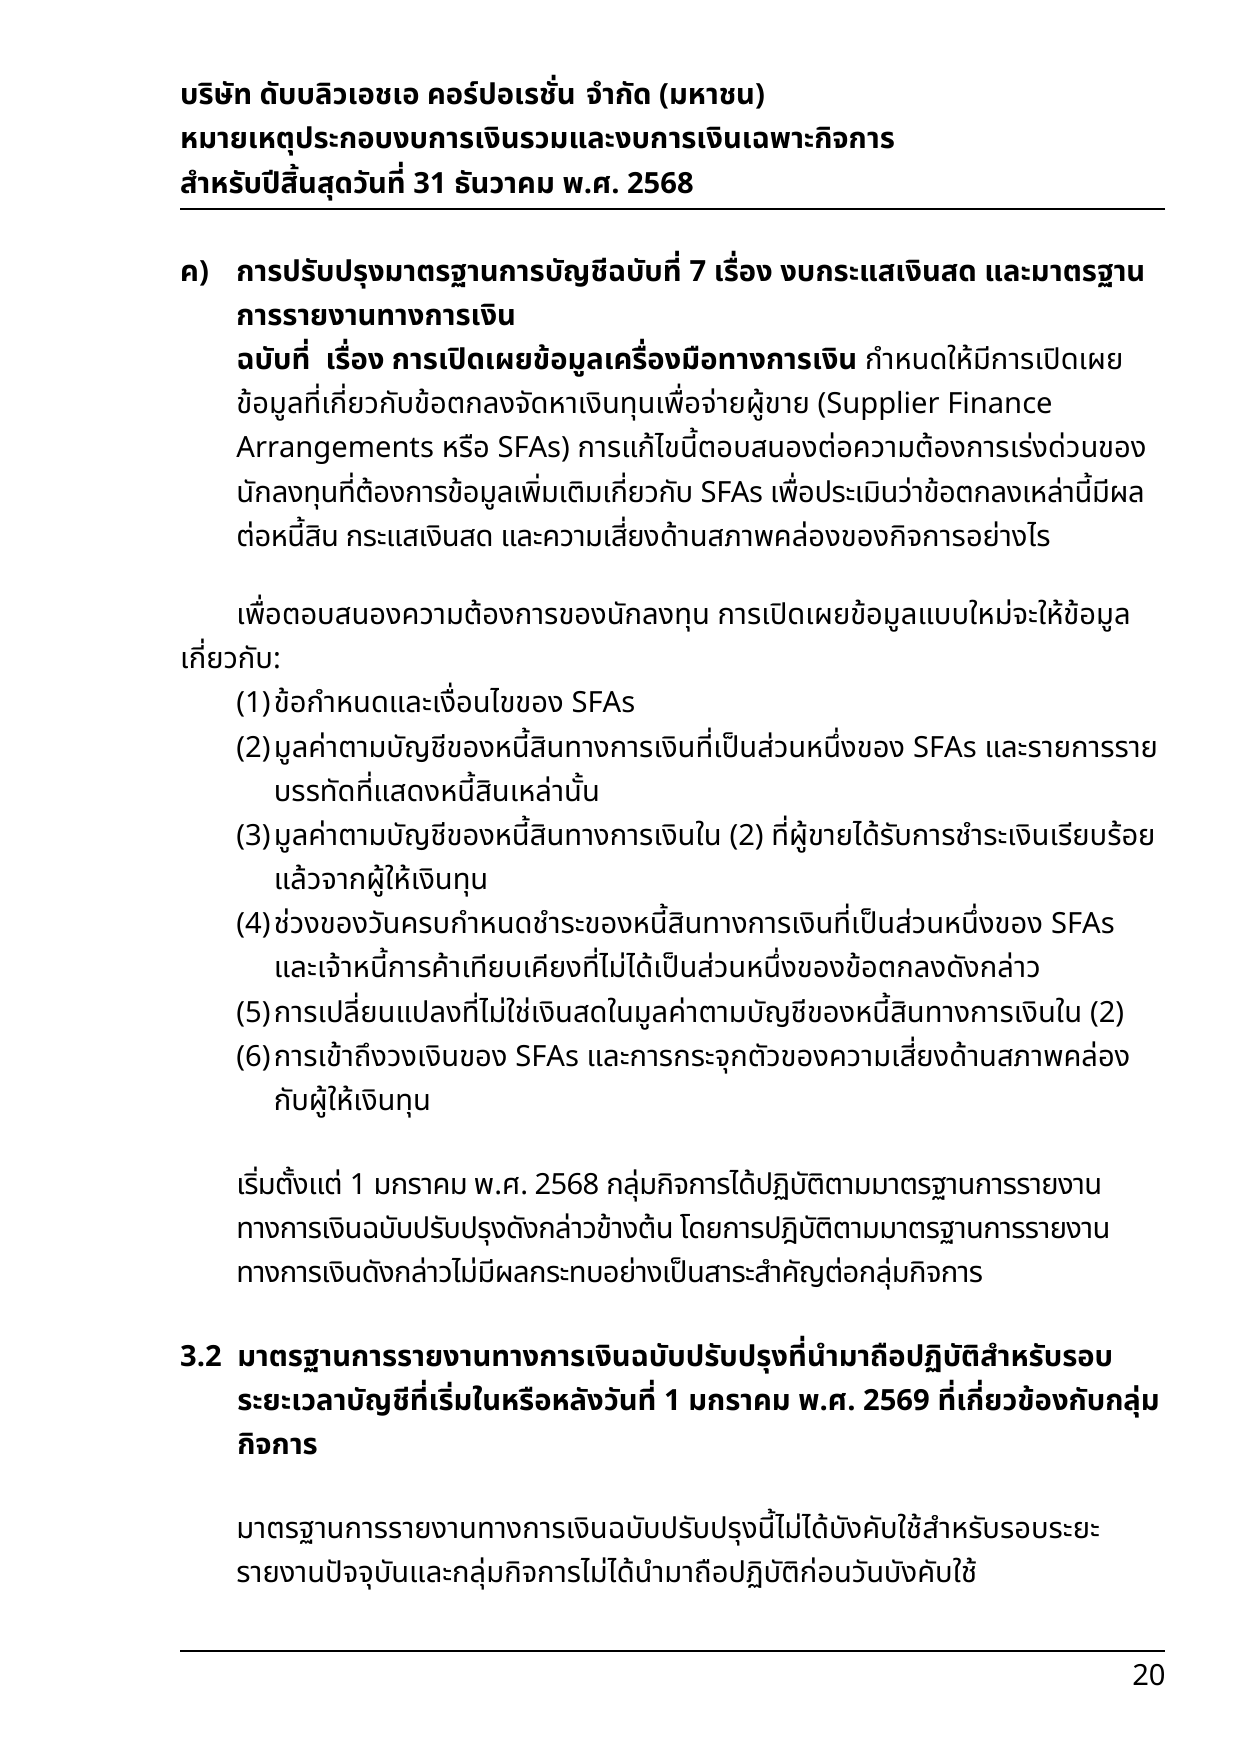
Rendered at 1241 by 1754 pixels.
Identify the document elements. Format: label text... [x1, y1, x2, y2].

text มาตรฐานการรายงานทางการเงินฉบับปรับปรุงนี้ไม่ได้บังคับใช้สำหรับรอบระยะรายงานปัจจุบันและกลุ่มกิจการไม่ได้นำมาถือปฏิบัติก่อนวันบังคับใช้ [236, 1508, 1165, 1596]
list (5) การเปลี่ยนแปลงที่ไม่ใช่เงินสดในมูลค่าตามบัญชีของหนี้สินทางการเงินใน (2) [236, 991, 1165, 1035]
list (2) มูลค่าตามบัญชีของหนี้สินทางการเงินที่เป็นส่วนหนึ่งของ SFAs และรายการรายบรรทัดที่แสดงหนี้สินเหล่านั้น [236, 726, 1165, 814]
list (1) ข้อกำหนดและเงื่อนไขของ SFAs [236, 682, 1165, 726]
text เริ่มตั้งแต่ 1 มกราคม พ.ศ. 2568 กลุ่มกิจการได้ปฏิบัติตามมาตรฐานการรายงานทางการเงินฉบับปรับปรุงดังกล่าวข้างต้น โดยการปฎิบัติตามมาตรฐานการรายงานทางการเงินดังกล่าวไม่มีผลกระทบอย่างเป็นสาระสำคัญต่อกลุ่มกิจการ [236, 1163, 1165, 1296]
text เพื่อตอบสนองความต้องการของนักลงทุน การเปิดเผยข้อมูลแบบใหม่จะให้ข้อมูลเกี่ยวกับ: [180, 593, 1165, 682]
list (6) การเข้าถึงวงเงินของ SFAs และการกระจุกตัวของความเสี่ยงด้านสภาพคล่องกับผู้ให้เงินทุน [236, 1035, 1165, 1123]
text ค) การปรับปรุงมาตรฐานการบัญชีฉบับที่ 7 เรื่อง งบกระแสเงินสด และมาตรฐานการรายงานทางการเงิน ฉบับที่ เรื่อง การเปิดเผยข้อมูลเครื่องมือทางการเงิน กำหนดให้มีการเปิดเผยข้อมูลที่เกี่ยวกับข้อตกลงจัดหาเงินทุนเพื่อจ่ายผู้ขาย (Supplier Finance Arrangements หรือ SFAs) การแก้ไขนี้ตอบสนองต่อความต้องการเร่งด่วนของนักลงทุนที่ต้องการข้อมูลเพิ่มเติมเกี่ยวกับ SFAs เพื่อประเมินว่าข้อตกลงเหล่านี้มีผลต่อหนี้สิน กระแสเงินสด และความเสี่ยงด้านสภาพคล่องของกิจการอย่างไร [180, 250, 1165, 559]
list (4) ช่วงของวันครบกำหนดชำระของหนี้สินทางการเงินที่เป็นส่วนหนึ่งของ SFAs และเจ้าหนี้การค้าเทียบเคียงที่ไม่ได้เป็นส่วนหนึ่งของข้อตกลงดังกล่าว [236, 903, 1165, 991]
subtitle 3.2 มาตรฐานการรายงานทางการเงินฉบับปรับปรุงที่นำมาถือปฏิบัติสำหรับรอบระยะเวลาบัญชีที่เริ่มในหรือหลังวันที่ 1 มกราคม พ.ศ. 2569 ที่เกี่ยวข้องกับกลุ่มกิจการ [180, 1335, 1165, 1468]
list (3) มูลค่าตามบัญชีของหนี้สินทางการเงินใน (2) ที่ผู้ขายได้รับการชำระเงินเรียบร้อยแล้วจากผู้ให้เงินทุน [236, 814, 1165, 903]
